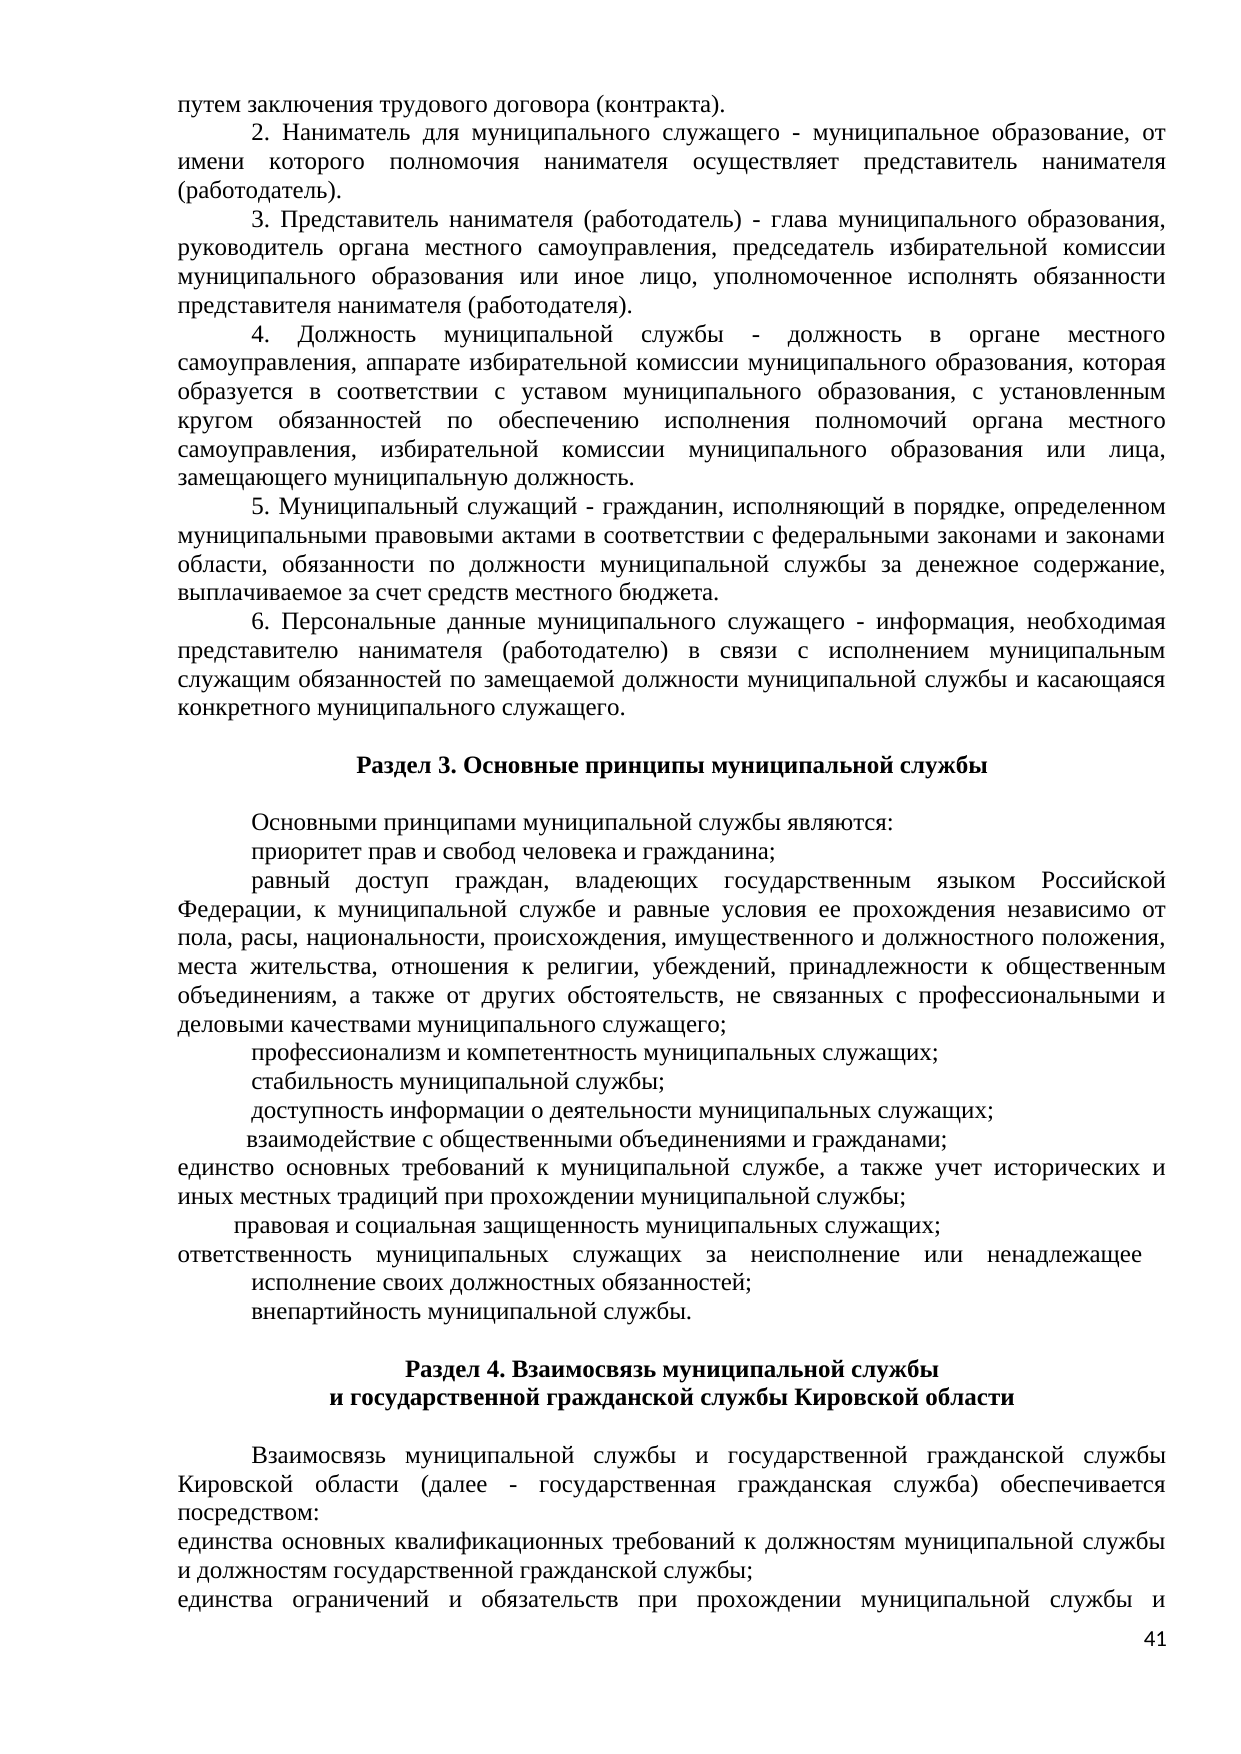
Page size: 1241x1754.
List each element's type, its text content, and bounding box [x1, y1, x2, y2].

text единство основных требований к муниципальной службе, а также учет исторических и иных местных традиций при прохождении муниципальной службы; [177, 1152, 1167, 1210]
text равный доступ граждан, владеющих государственным языком Российской Федерации, к муниципальной службе и равные условия ее прохождения независимо от пола, расы, национальности, происхождения, имущественного и должностного положения, места жительства, отношения к религии, убеждений, принадлежности к общественным объединениям, а также от других обстоятельств, не связанных с профессиональными и деловыми качествами муниципального служащего; [177, 865, 1167, 1037]
text правовая и социальная защищенность муниципальных служащих; [177, 1210, 1167, 1239]
text 4. Должность муниципальной службы - должность в органе местного самоуправления, аппарате избирательной комиссии муниципального образования, которая образуется в соответствии с уставом муниципального образования, с установленным кругом обязанностей по обеспечению исполнения полномочий органа местного самоуправления, избирательной комиссии муниципального образования или лица, замещающего муниципальную должность. [177, 319, 1167, 491]
text ответственность муниципальных служащих за неисполнение или ненадлежащее исполнение своих должностных обязанностей; [177, 1239, 1167, 1296]
text профессионализм и компетентность муниципальных служащих; [177, 1037, 1167, 1066]
text Взаимосвязь муниципальной службы и государственной гражданской службы Кировской области (далее - государственная гражданская служба) обеспечивается посредством: [177, 1440, 1167, 1526]
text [177, 89, 1167, 117]
text доступность информации о деятельности муниципальных служащих; [177, 1095, 1167, 1124]
text взаимодействие с общественными объединениями и гражданами; [177, 1124, 1167, 1152]
text Раздел 3. Основные принципы муниципальной службы [177, 750, 1167, 779]
text единства основных квалификационных требований к должностям муниципальной службы и должностям государственной гражданской службы; [177, 1526, 1167, 1584]
text 6. Персональные данные муниципального служащего - информация, необходимая представителю нанимателя (работодателю) в связи с исполнением муниципальным служащим обязанностей по замещаемой должности муниципальной службы и касающаяся конкретного муниципального служащего. [177, 606, 1167, 721]
text Раздел 4. Взаимосвязь муниципальной службы [177, 1354, 1167, 1382]
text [177, 1584, 1167, 1612]
text 3. Представитель нанимателя (работодатель) - глава муниципального образования, руководитель органа местного самоуправления, председатель избирательной комиссии муниципального образования или иное лицо, уполномоченное исполнять обязанности представителя нанимателя (работодателя). [177, 204, 1167, 319]
text 5. Муниципальный служащий - гражданин, исполняющий в порядке, определенном муниципальными правовыми актами в соответствии с федеральными законами и законами области, обязанности по должности муниципальной службы за денежное содержание, выплачиваемое за счет средств местного бюджета. [177, 491, 1167, 606]
text стабильность муниципальной службы; [177, 1066, 1167, 1095]
text Основными принципами муниципальной службы являются: [177, 807, 1167, 836]
text 2. Наниматель для муниципального служащего - муниципальное образование, от имени которого полномочия нанимателя осуществляет представитель нанимателя (работодатель). [177, 117, 1167, 204]
text внепартийность муниципальной службы. [177, 1296, 1167, 1325]
text и государственной гражданской службы Кировской области [177, 1382, 1167, 1411]
text приоритет прав и свобод человека и гражданина; [177, 836, 1167, 865]
